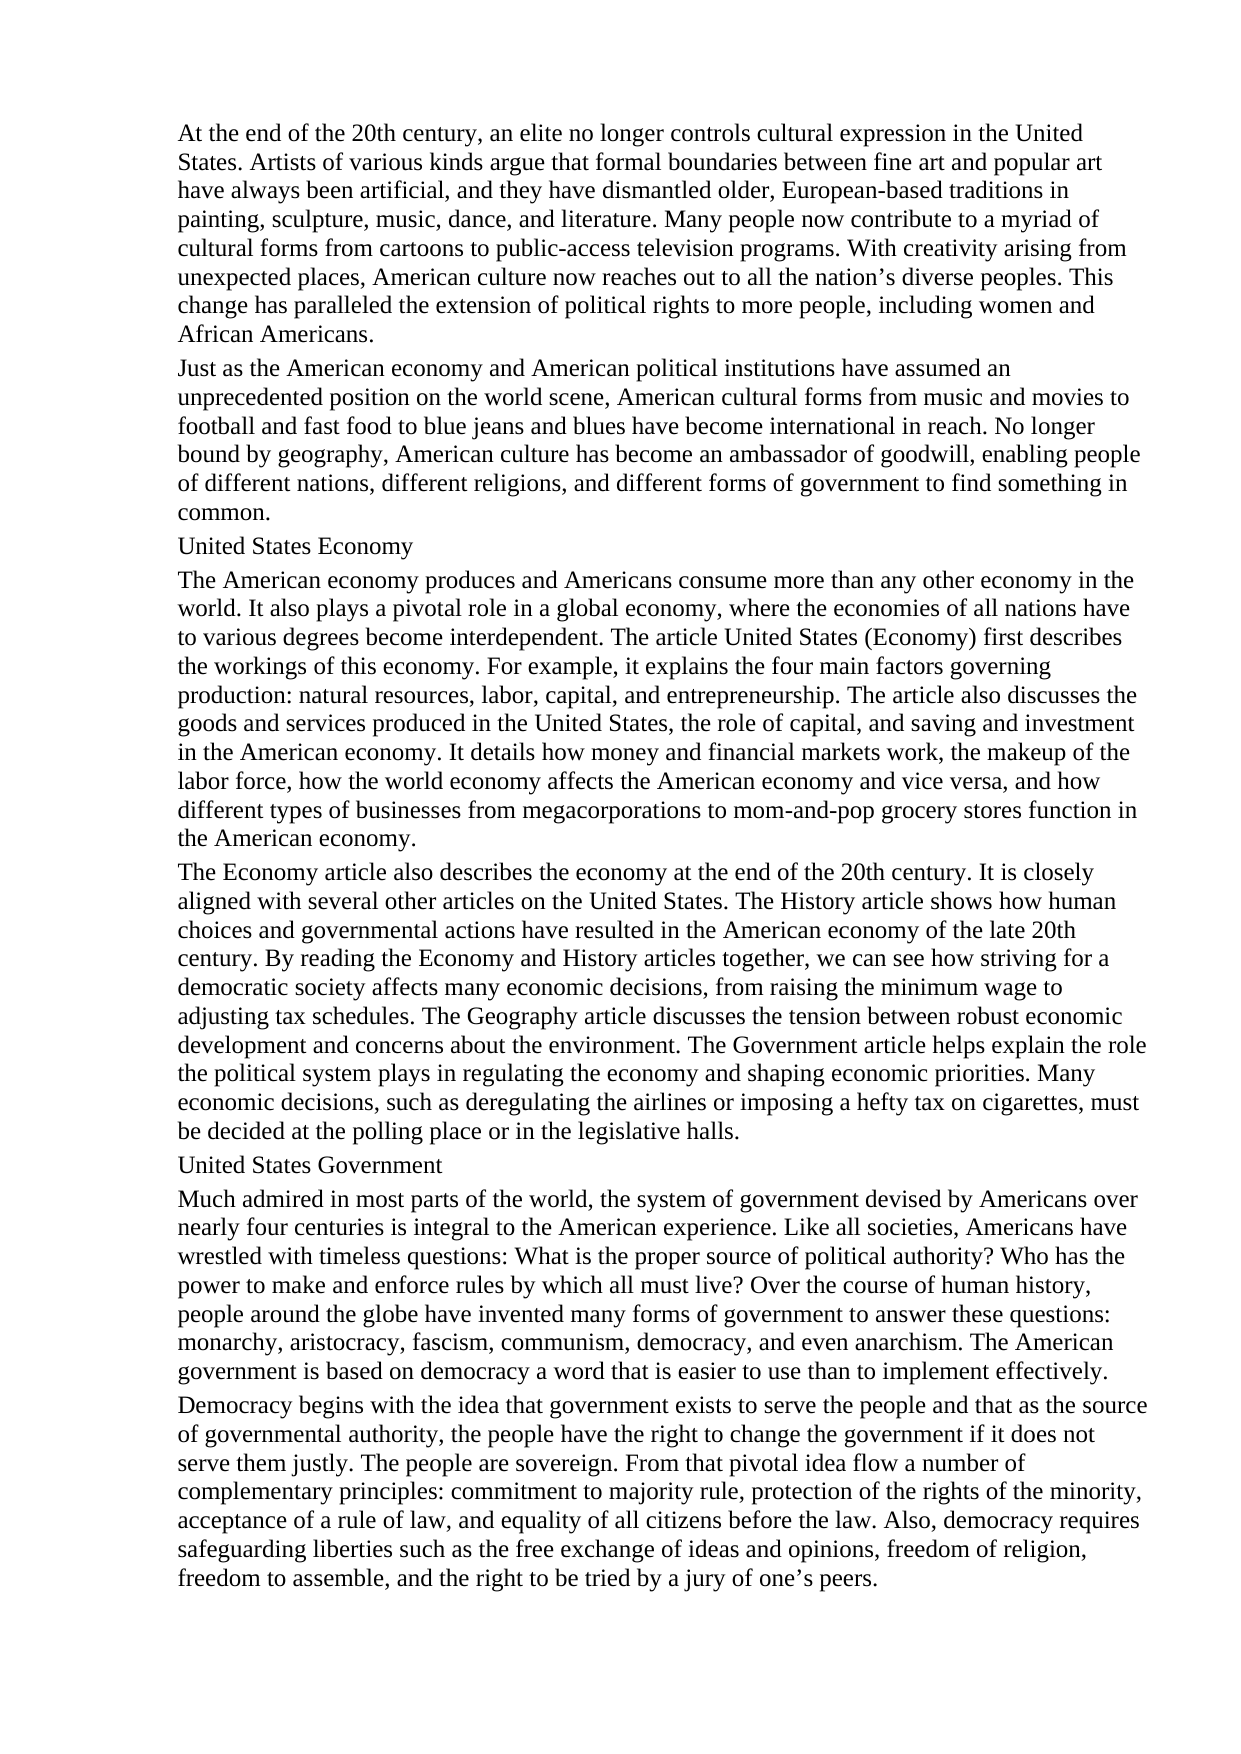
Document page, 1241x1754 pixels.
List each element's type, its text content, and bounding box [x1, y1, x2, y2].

text Just as the American economy and American political institutions have assumed an unprecedented position on the world scene, American cultural forms from music and movies to football and fast food to blue jeans and blues have become international in reach. No longer bound by geography, American culture has become an ambassador of goodwill, enabling people of different nations, different religions, and different forms of government to find something in common. [177, 353, 1152, 526]
text United States Government [177, 1150, 1152, 1179]
text Much admired in most parts of the world, the system of government devised by Americans over nearly four centuries is integral to the American experience. Like all societies, Americans have wrestled with timeless questions: What is the proper source of political authority? Who has the power to make and enforce rules by which all must live? Over the course of human history, people around the globe have invented many forms of government to answer these questions: monarchy, aristocracy, fascism, communism, democracy, and even anarchism. The American government is based on democracy a word that is easier to use than to implement effectively. [177, 1184, 1152, 1385]
text At the end of the 20th century, an elite no longer controls cultural expression in the United States. Artists of various kinds argue that formal boundaries between fine art and popular art have always been artificial, and they have dismantled older, European-based traditions in painting, sculpture, music, dance, and literature. Many people now contribute to a myriad of cultural forms from cartoons to public-access television programs. With creativity arising from unexpected places, American culture now reaches out to all the nation’s diverse peoples. This change has paralleled the extension of political rights to more people, including women and African Americans. [177, 118, 1152, 348]
text United States Economy [177, 531, 1152, 559]
text The Economy article also describes the economy at the end of the 20th century. It is closely aligned with several other articles on the United States. The History article shows how human choices and governmental actions have resulted in the American economy of the late 20th century. By reading the Economy and History articles together, we can see how striving for a democratic society affects many economic decisions, from raising the minimum wage to adjusting tax schedules. The Geography article discusses the tension between robust economic development and concerns about the environment. The Government article helps explain the role the political system plays in regulating the economy and shaping economic priorities. Many economic decisions, such as deregulating the airlines or imposing a hefty tax on cigarettes, must be decided at the polling place or in the legislative halls. [177, 857, 1152, 1145]
text The American economy produces and Americans consume more than any other economy in the world. It also plays a pivotal role in a global economy, where the economies of all nations have to various degrees become interdependent. The article United States (Economy) first describes the workings of this economy. For example, it explains the four main factors governing production: natural resources, labor, capital, and entrepreneurship. The article also discusses the goods and services produced in the United States, the role of capital, and saving and investment in the American economy. It details how money and financial markets work, the makeup of the labor force, how the world economy affects the American economy and vice versa, and how different types of businesses from megacorporations to mom-and-pop grocery stores function in the American economy. [177, 565, 1152, 852]
text Democracy begins with the idea that government exists to serve the people and that as the source of governmental authority, the people have the right to change the government if it does not serve them justly. The people are sovereign. From that pivotal idea flow a number of complementary principles: commitment to majority rule, protection of the rights of the minority, acceptance of a rule of law, and equality of all citizens before the law. Also, democracy requires safeguarding liberties such as the free exchange of ideas and opinions, freedom of religion, freedom to assemble, and the right to be tried by a jury of one’s peers. [177, 1390, 1152, 1591]
